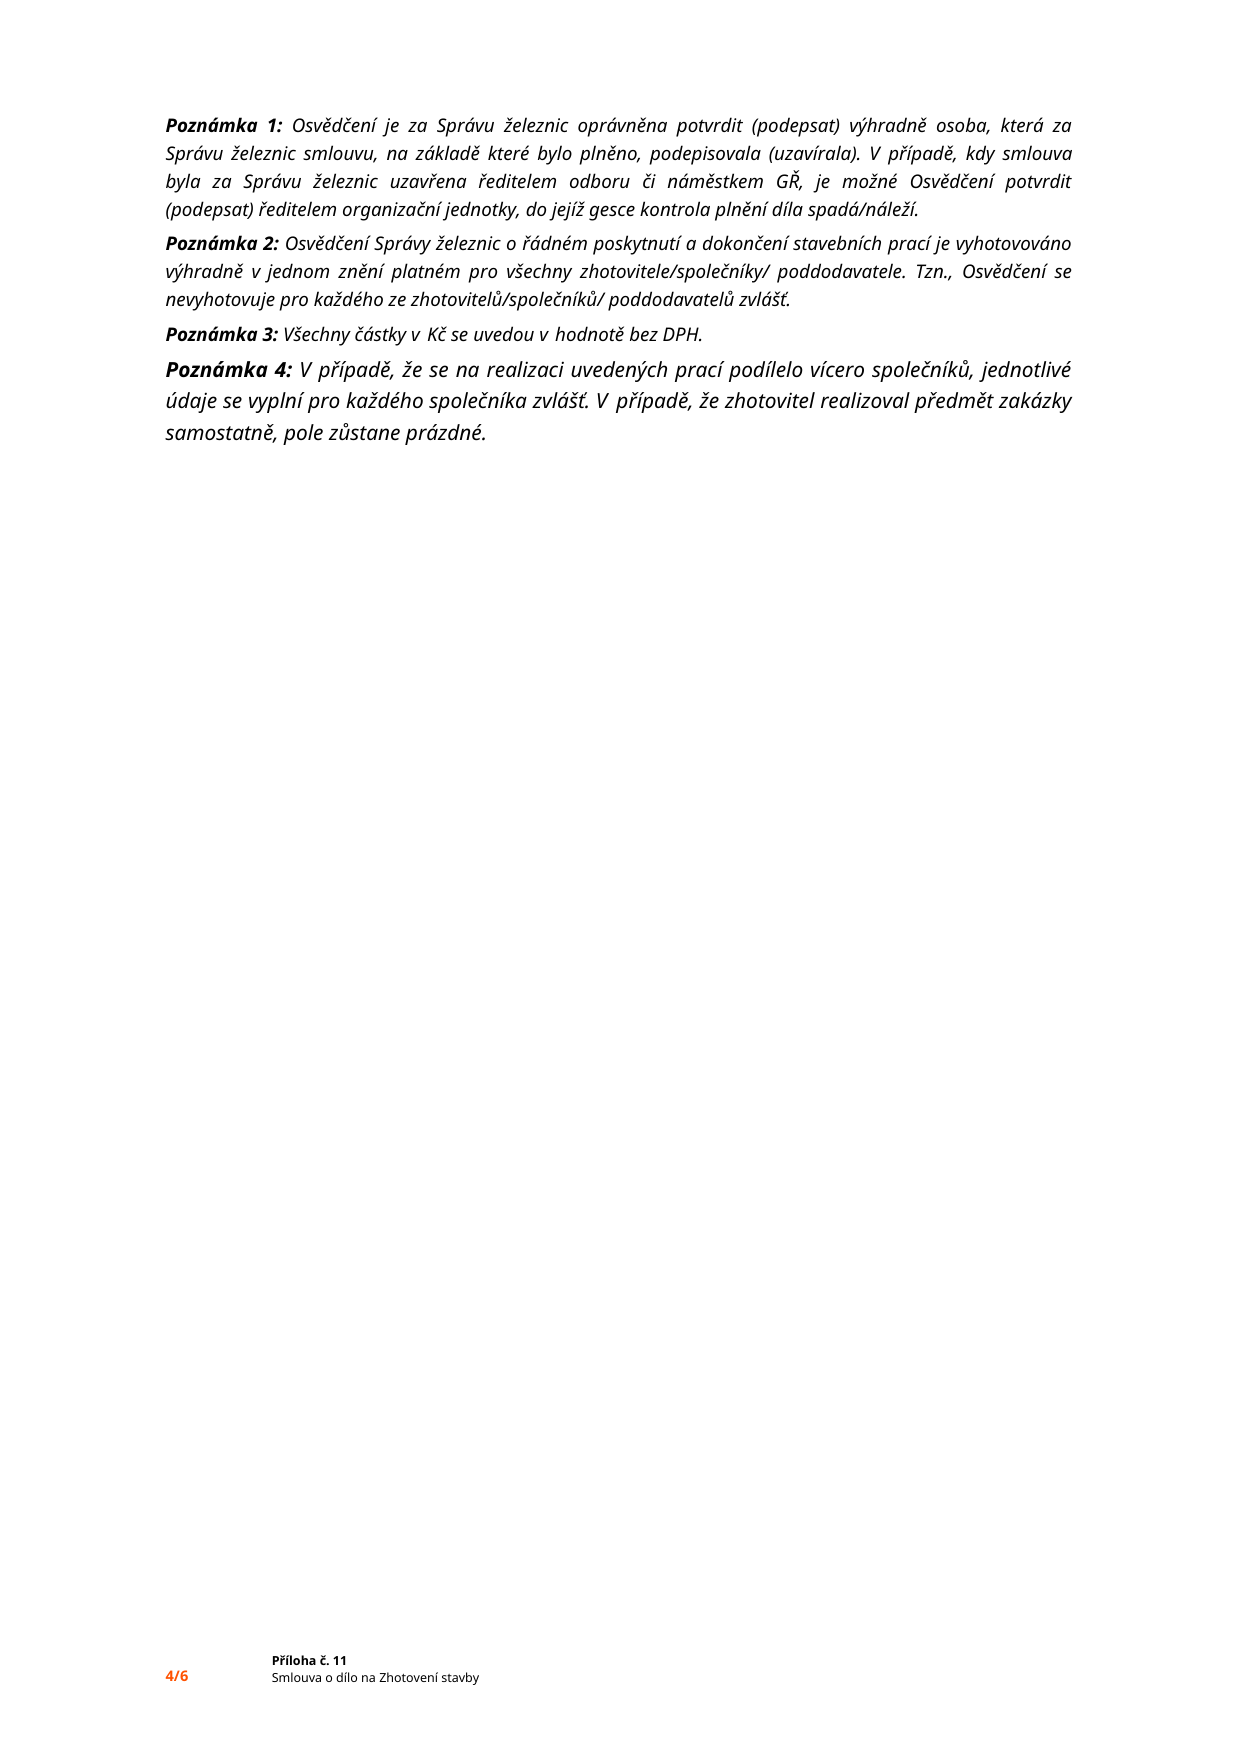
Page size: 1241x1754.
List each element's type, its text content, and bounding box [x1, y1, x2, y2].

text Poznámka 3: Všechny částky v Kč se uvedou v hodnotě bez DPH. [165, 321, 1075, 346]
text Poznámka 4: V případě, že se na realizaci uvedených prací podílelo vícero společníků, jednotlivé údaje se vyplní pro každého společníka zvlášť. V případě, že zhotovitel realizoval předmět zakázky samostatně, pole zůstane prázdné. [165, 355, 1075, 446]
text Poznámka 2: Osvědčení Správy železnic o řádném poskytnutí a dokončení stavebních prací je vyhotovováno výhradně v jednom znění platném pro všechny zhotovitele/společníky/ poddodavatele. Tzn., Osvědčení se nevyhotovuje pro každého ze zhotovitelů/společníků/ poddodavatelů zvlášť. [165, 231, 1075, 312]
text Poznámka 1: Osvědčení je za Správu železnic oprávněna potvrdit (podepsat) výhradně osoba, která za Správu železnic smlouvu, na základě které bylo plněno, podepisovala (uzavírala). V případě, kdy smlouva byla za Správu železnic uzavřena ředitelem odboru či náměstkem GŘ, je možné Osvědčení potvrdit (podepsat) ředitelem organizační jednotky, do jejíž gesce kontrola plnění díla spadá/náleží. [165, 112, 1075, 222]
